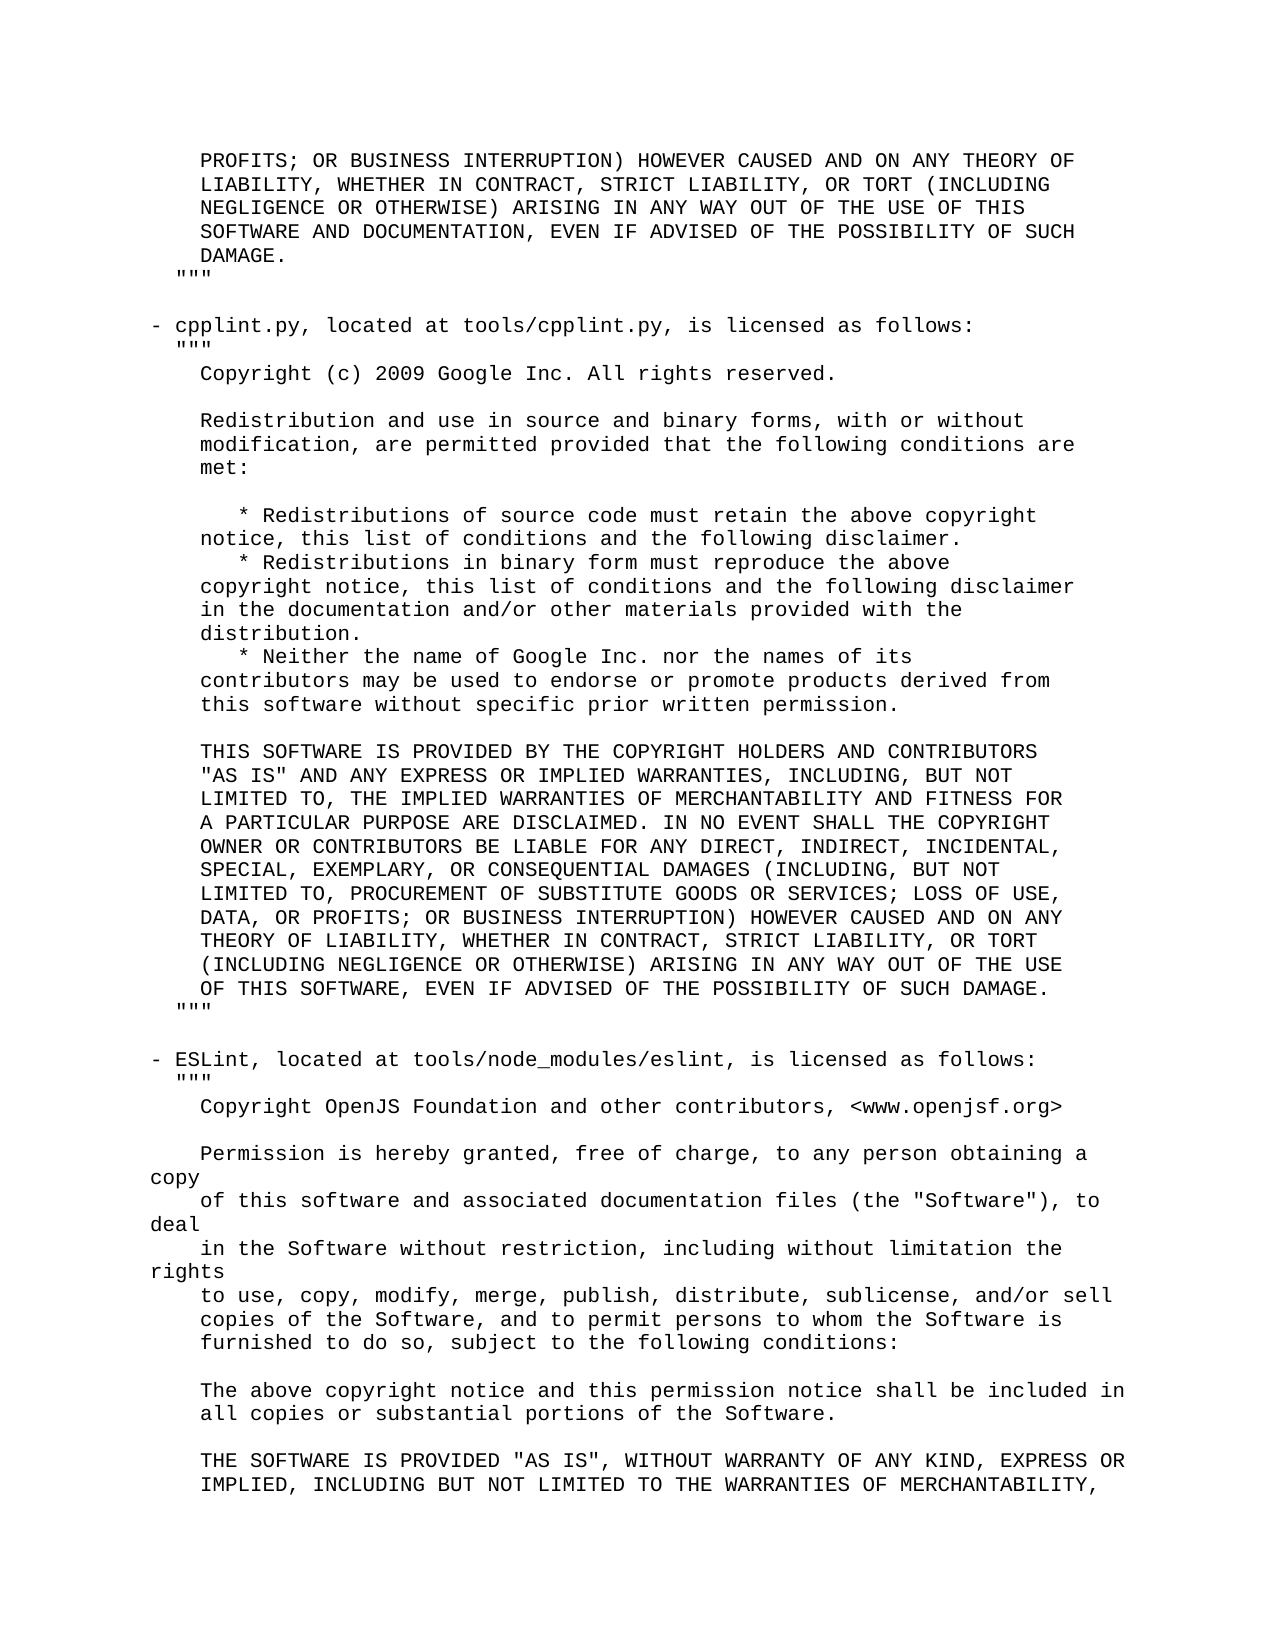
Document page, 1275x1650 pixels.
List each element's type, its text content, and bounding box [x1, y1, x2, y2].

text """ [150, 1072, 1125, 1096]
text DAMAGE. [150, 244, 1125, 268]
text Copyright OpenJS Foundation and other contributors, <www.openjsf.org> [150, 1096, 1125, 1119]
text to use, copy, modify, merge, publish, distribute, sublicense, and/or sell [150, 1285, 1125, 1309]
text in the documentation and/or other materials provided with the [150, 599, 1125, 623]
text PROFITS; OR BUSINESS INTERRUPTION) HOWEVER CAUSED AND ON ANY THEORY OF [150, 150, 1125, 174]
text * Neither the name of Google Inc. nor the names of its [150, 647, 1125, 670]
text Redistribution and use in source and binary forms, with or without [150, 410, 1125, 434]
text """ [150, 339, 1125, 363]
text in the Software without restriction, including without limitation the rights [150, 1238, 1125, 1285]
text all copies or substantial portions of the Software. [150, 1403, 1125, 1427]
text THEORY OF LIABILITY, WHETHER IN CONTRACT, STRICT LIABILITY, OR TORT [150, 930, 1125, 954]
text * Redistributions of source code must retain the above copyright [150, 505, 1125, 528]
text * Redistributions in binary form must reproduce the above [150, 552, 1125, 576]
text DATA, OR PROFITS; OR BUSINESS INTERRUPTION) HOWEVER CAUSED AND ON ANY [150, 907, 1125, 930]
text of this software and associated documentation files (the "Software"), to deal [150, 1190, 1125, 1238]
text LIMITED TO, PROCUREMENT OF SUBSTITUTE GOODS OR SERVICES; LOSS OF USE, [150, 883, 1125, 907]
text notice, this list of conditions and the following disclaimer. [150, 528, 1125, 552]
text A PARTICULAR PURPOSE ARE DISCLAIMED. IN NO EVENT SHALL THE COPYRIGHT [150, 812, 1125, 836]
text """ [150, 268, 1125, 292]
text contributors may be used to endorse or promote products derived from [150, 670, 1125, 694]
text this software without specific prior written permission. [150, 694, 1125, 717]
text The above copyright notice and this permission notice shall be included in [150, 1379, 1125, 1403]
text LIABILITY, WHETHER IN CONTRACT, STRICT LIABILITY, OR TORT (INCLUDING [150, 174, 1125, 197]
text - ESLint, located at tools/node_modules/eslint, is licensed as follows: [150, 1048, 1125, 1072]
text Copyright (c) 2009 Google Inc. All rights reserved. [150, 363, 1125, 386]
text OWNER OR CONTRIBUTORS BE LIABLE FOR ANY DIRECT, INDIRECT, INCIDENTAL, [150, 836, 1125, 859]
text copies of the Software, and to permit persons to whom the Software is [150, 1309, 1125, 1332]
text """ [150, 1001, 1125, 1025]
text NEGLIGENCE OR OTHERWISE) ARISING IN ANY WAY OUT OF THE USE OF THIS [150, 197, 1125, 221]
text - cpplint.py, located at tools/cpplint.py, is licensed as follows: [150, 316, 1125, 339]
text LIMITED TO, THE IMPLIED WARRANTIES OF MERCHANTABILITY AND FITNESS FOR [150, 788, 1125, 812]
text THIS SOFTWARE IS PROVIDED BY THE COPYRIGHT HOLDERS AND CONTRIBUTORS [150, 741, 1125, 765]
text (INCLUDING NEGLIGENCE OR OTHERWISE) ARISING IN ANY WAY OUT OF THE USE [150, 954, 1125, 978]
text THE SOFTWARE IS PROVIDED "AS IS", WITHOUT WARRANTY OF ANY KIND, EXPRESS OR [150, 1451, 1125, 1474]
text IMPLIED, INCLUDING BUT NOT LIMITED TO THE WARRANTIES OF MERCHANTABILITY, [150, 1474, 1125, 1498]
text OF THIS SOFTWARE, EVEN IF ADVISED OF THE POSSIBILITY OF SUCH DAMAGE. [150, 978, 1125, 1001]
text furnished to do so, subject to the following conditions: [150, 1332, 1125, 1356]
text "AS IS" AND ANY EXPRESS OR IMPLIED WARRANTIES, INCLUDING, BUT NOT [150, 765, 1125, 788]
text Permission is hereby granted, free of charge, to any person obtaining a copy [150, 1143, 1125, 1190]
text SPECIAL, EXEMPLARY, OR CONSEQUENTIAL DAMAGES (INCLUDING, BUT NOT [150, 859, 1125, 883]
text SOFTWARE AND DOCUMENTATION, EVEN IF ADVISED OF THE POSSIBILITY OF SUCH [150, 221, 1125, 244]
text copyright notice, this list of conditions and the following disclaimer [150, 576, 1125, 599]
text modification, are permitted provided that the following conditions are [150, 434, 1125, 457]
text distribution. [150, 623, 1125, 647]
text met: [150, 457, 1125, 481]
